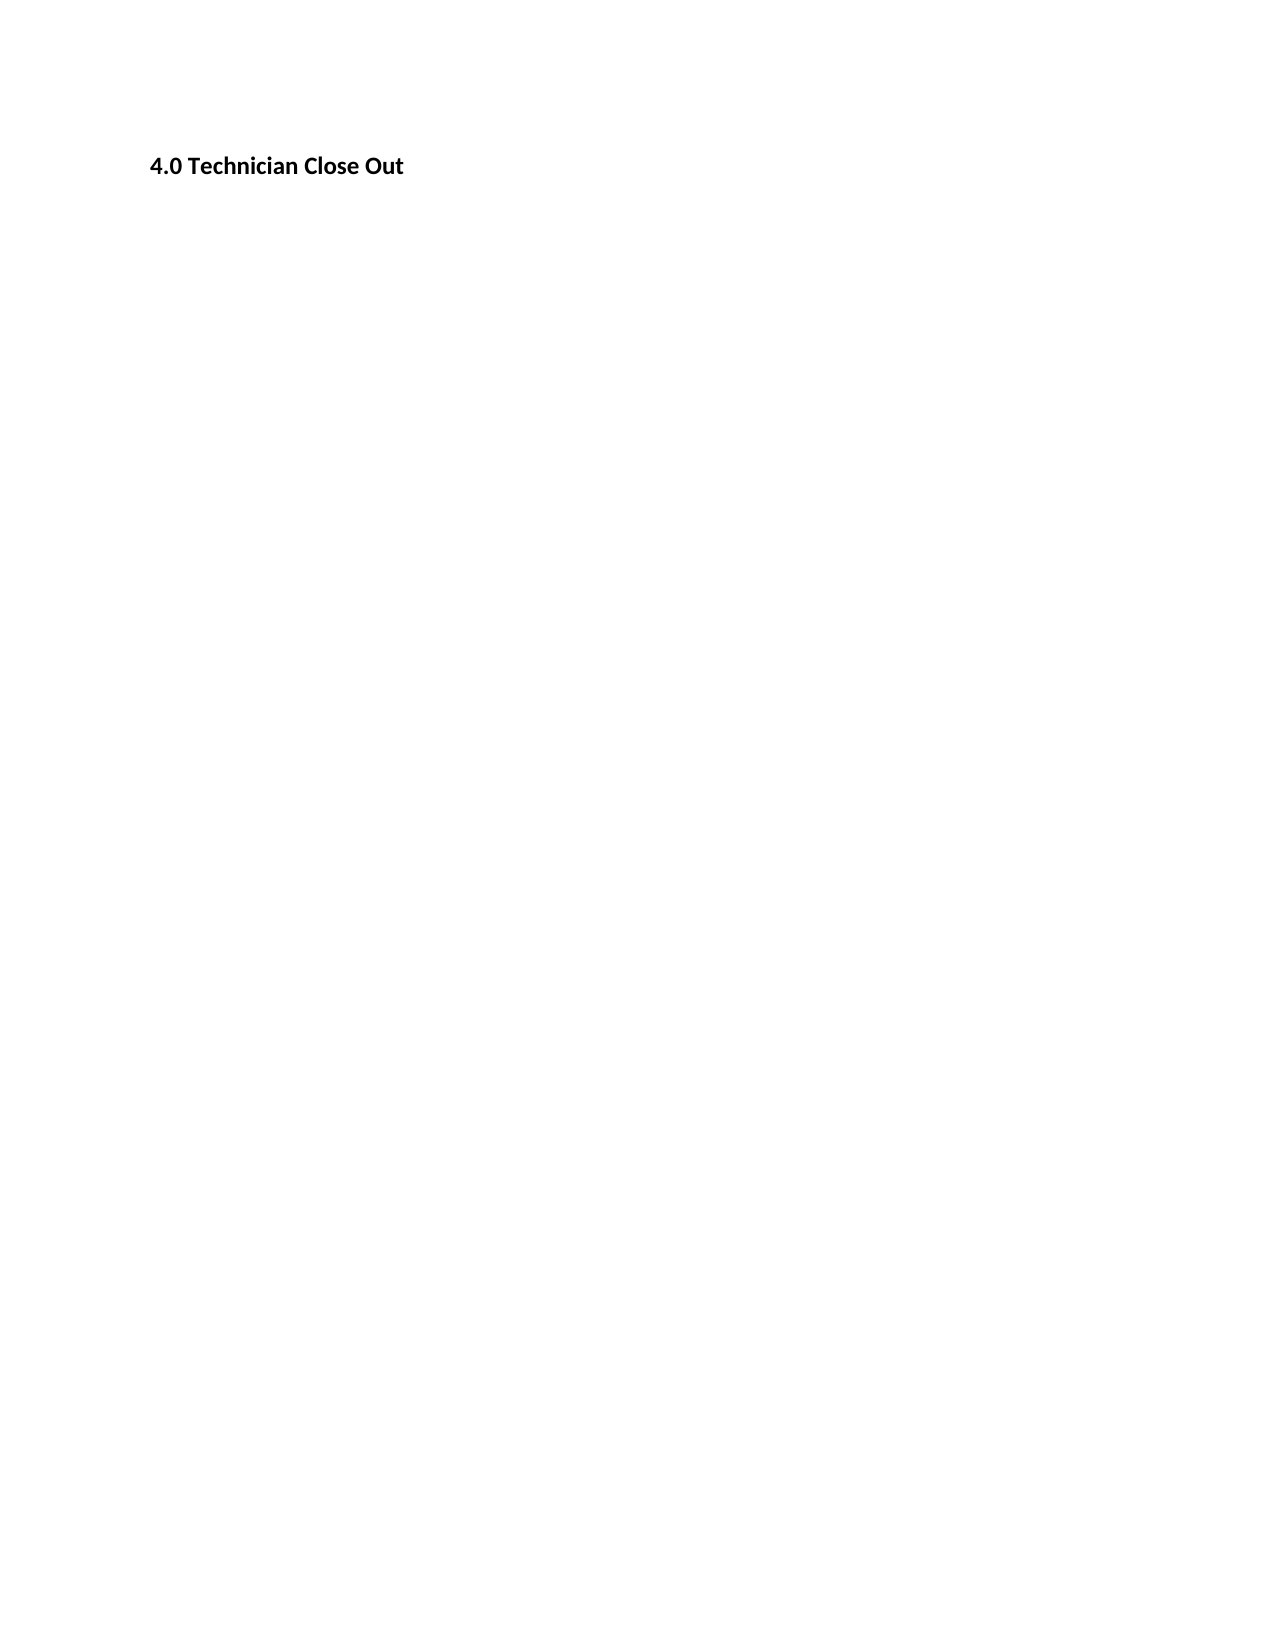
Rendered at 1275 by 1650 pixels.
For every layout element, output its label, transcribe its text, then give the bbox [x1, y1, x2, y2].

text 4.0 Technician Close Out [150, 150, 1125, 181]
